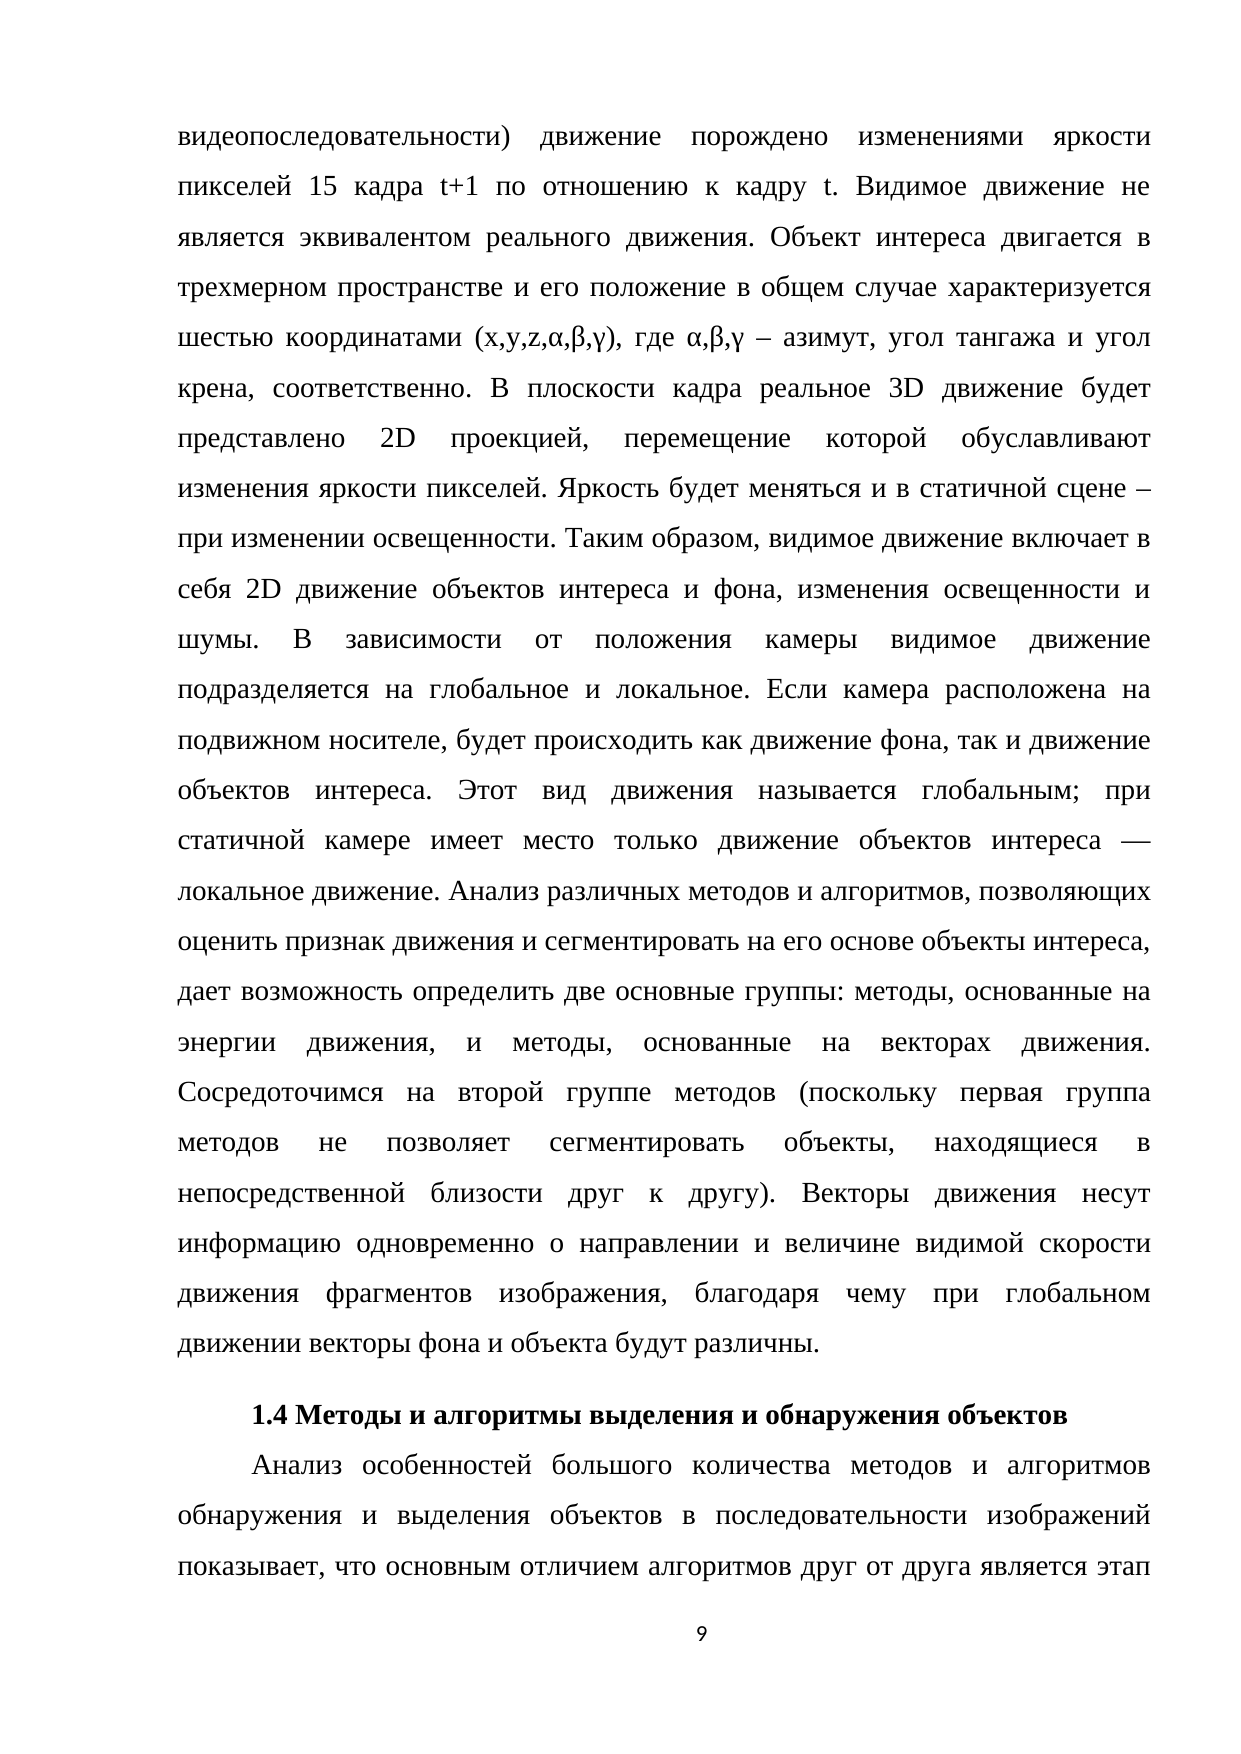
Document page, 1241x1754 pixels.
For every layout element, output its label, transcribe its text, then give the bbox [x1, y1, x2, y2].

subtitle 1.4 Методы и алгоритмы выделения и обнаружения объектов [177, 1397, 1152, 1430]
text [177, 1447, 1152, 1581]
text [177, 118, 1152, 1359]
